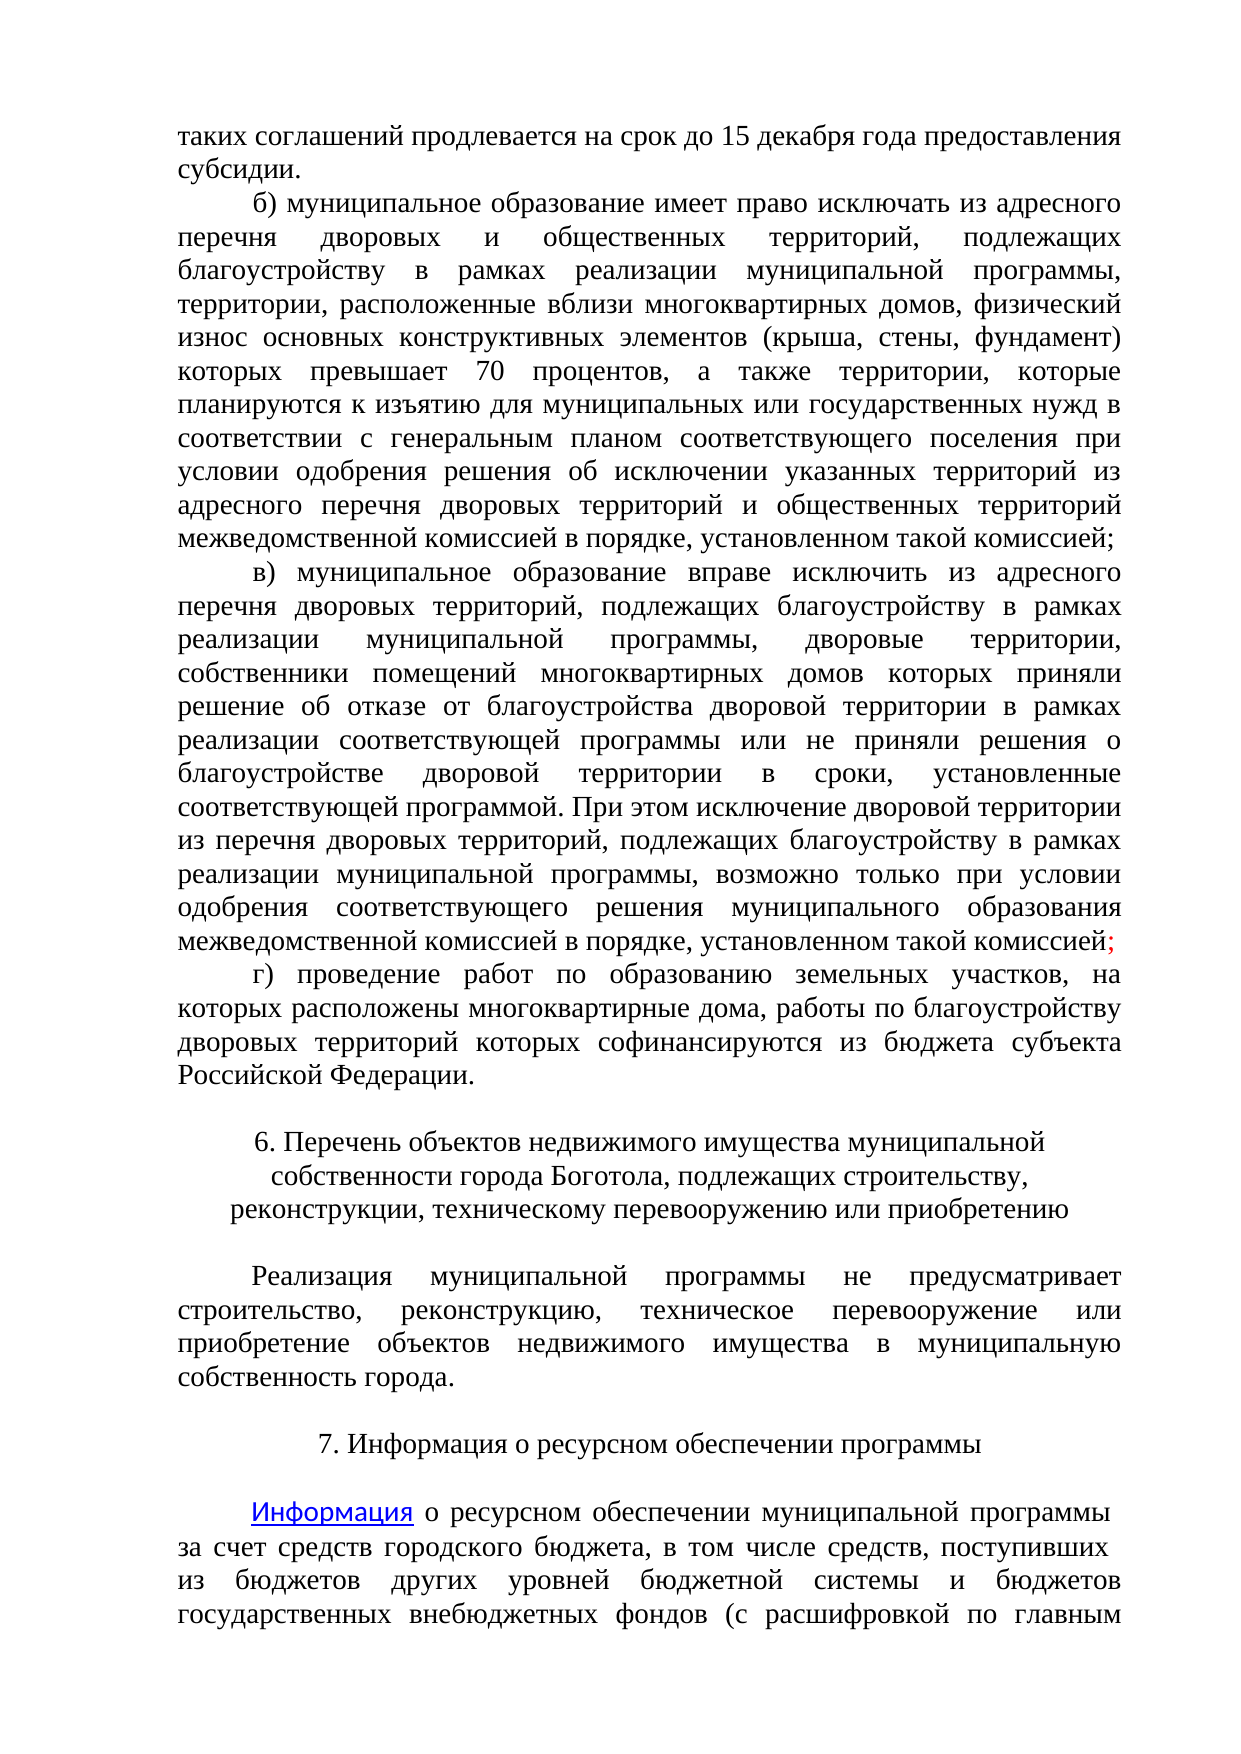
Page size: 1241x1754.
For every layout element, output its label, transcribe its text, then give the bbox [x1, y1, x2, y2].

text 7. Информация о ресурсном обеспечении программы [177, 1426, 1122, 1460]
text Реализация муниципальной программы не предусматривает строительство, реконструкцию, техническое перевооружение или приобретение объектов недвижимого имущества в муниципальную собственность города. [177, 1258, 1122, 1393]
text б) муниципальное образование имеет право исключать из адресного перечня дворовых и общественных территорий, подлежащих благоустройству в рамках реализации муниципальной программы, территории, расположенные вблизи многоквартирных домов, физический износ основных конструктивных элементов (крыша, стены, фундамент) которых превышает 70 процентов, а также территории, которые планируются к изъятию для муниципальных или государственных нужд в соответствии с генеральным планом соответствующего поселения при условии одобрения решения об исключении указанных территорий из адресного перечня дворовых территорий и общественных территорий межведомственной комиссией в порядке, установленном такой комиссией; [177, 185, 1122, 554]
text в) муниципальное образование вправе исключить из адресного перечня дворовых территорий, подлежащих благоустройству в рамках реализации муниципальной программы, дворовые территории, собственники помещений многоквартирных домов которых приняли решение об отказе от благоустройства дворовой территории в рамках реализации соответствующей программы или не приняли решения о благоустройстве дворовой территории в сроки, установленные соответствующей программой. При этом исключение дворовой территории из перечня дворовых территорий, подлежащих благоустройству в рамках реализации муниципальной программы, возможно только при условии одобрения соответствующего решения муниципального образования межведомственной комиссией в порядке, установленном такой комиссией; [177, 554, 1122, 957]
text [177, 118, 1122, 185]
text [177, 1493, 1122, 1629]
text 6. Перечень объектов недвижимого имущества муниципальной собственности города Боготола, подлежащих строительству, реконструкции, техническому перевооружению или приобретению [177, 1124, 1122, 1225]
text г) проведение работ по образованию земельных участков, на которых расположены многоквартирные дома, работы по благоустройству дворовых территорий которых софинансируются из бюджета субъекта Российской Федерации. [177, 957, 1122, 1091]
